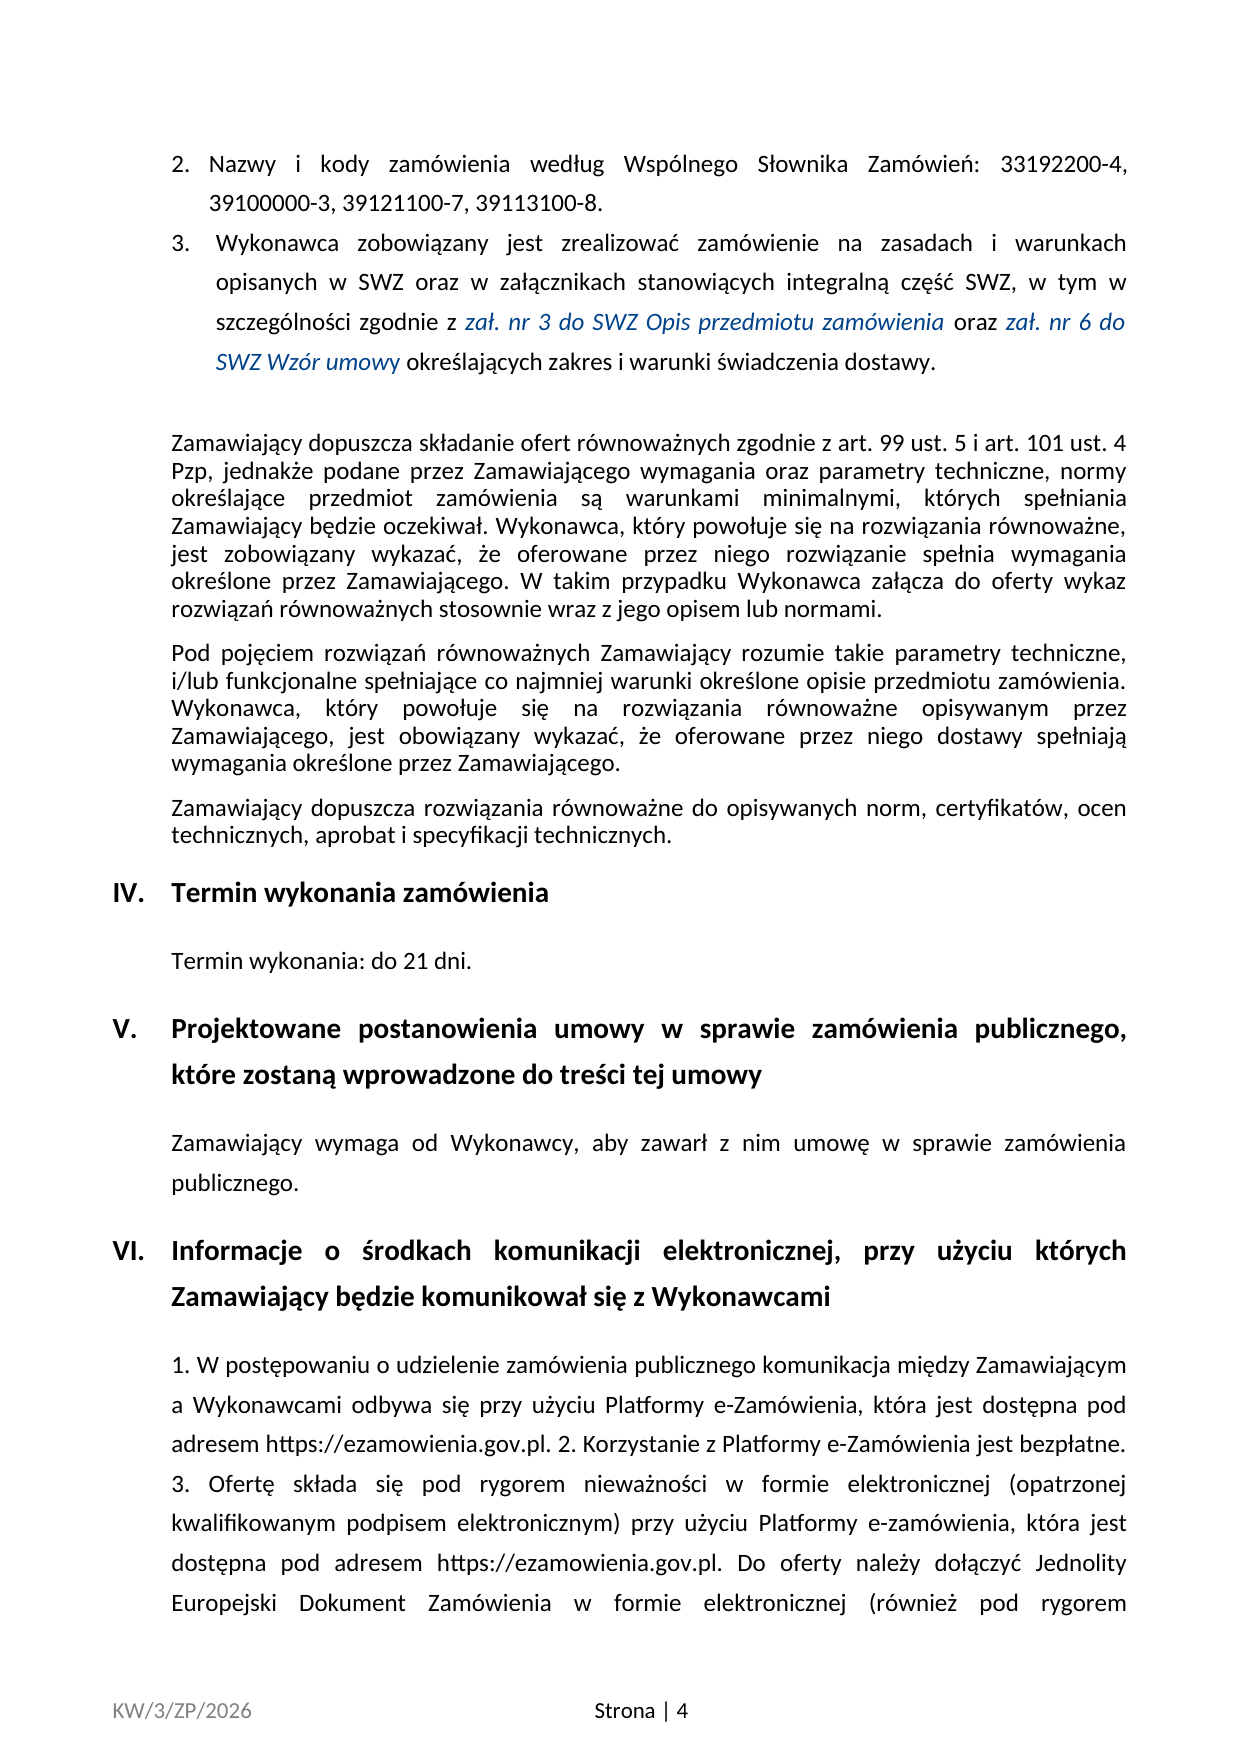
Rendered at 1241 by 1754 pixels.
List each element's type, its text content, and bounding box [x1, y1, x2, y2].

list Zamawiający wymaga od Wykonawcy, aby zawarł z nim umowę w sprawie zamówienia publicznego. [171, 1128, 1128, 1198]
list Projektowane postanowienia umowy w sprawie zamówienia publicznego, które zostaną wprowadzone do treści tej umowy [112, 1010, 1128, 1092]
text Pod pojęciem rozwiązań równoważnych Zamawiający rozumie takie parametry techniczne, i/lub funkcjonalne spełniające co najmniej warunki określone opisie przedmiotu zamówienia. Wykonawca, który powołuje się na rozwiązania równoważne opisywanym przez Zamawiającego, jest obowiązany wykazać, że oferowane przez niego dostawy spełniają wymagania określone przez Zamawiającego. [171, 639, 1128, 777]
list Termin wykonania: do 21 dni. [171, 946, 1128, 976]
list Termin wykonania zamówienia [112, 874, 1128, 910]
list Wykonawca zobowiązany jest zrealizować zamówienie na zasadach i warunkach opisanych w SWZ oraz w załącznikach stanowiących integralną część SWZ, w tym w szczególności zgodnie z zał. nr 3 do SWZ Opis przedmiotu zamówienia oraz zał. nr 6 do SWZ Wzór umowy określających zakres i warunki świadczenia dostawy. [171, 227, 1128, 376]
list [171, 1349, 1128, 1617]
list Nazwy i kody zamówienia według Wspólnego Słownika Zamówień: 33192200-4, 39100000-3, 39121100-7, 39113100-8. [171, 148, 1128, 218]
text Zamawiający dopuszcza składanie ofert równoważnych zgodnie z art. 99 ust. 5 i art. 101 ust. 4 Pzp, jednakże podane przez Zamawiającego wymagania oraz parametry techniczne, normy określające przedmiot zamówienia są warunkami minimalnymi, których spełniania Zamawiający będzie oczekiwał. Wykonawca, który powołuje się na rozwiązania równoważne, jest zobowiązany wykazać, że oferowane przez niego rozwiązanie spełnia wymagania określone przez Zamawiającego. W takim przypadku Wykonawca załącza do oferty wykaz rozwiązań równoważnych stosownie wraz z jego opisem lub normami. [171, 429, 1128, 623]
list Informacje o środkach komunikacji elektronicznej, przy użyciu których Zamawiający będzie komunikował się z Wykonawcami [112, 1232, 1128, 1314]
text Zamawiający dopuszcza rozwiązania równoważne do opisywanych norm, certyfikatów, ocen technicznych, aprobat i specyfikacji technicznych. [171, 794, 1128, 849]
